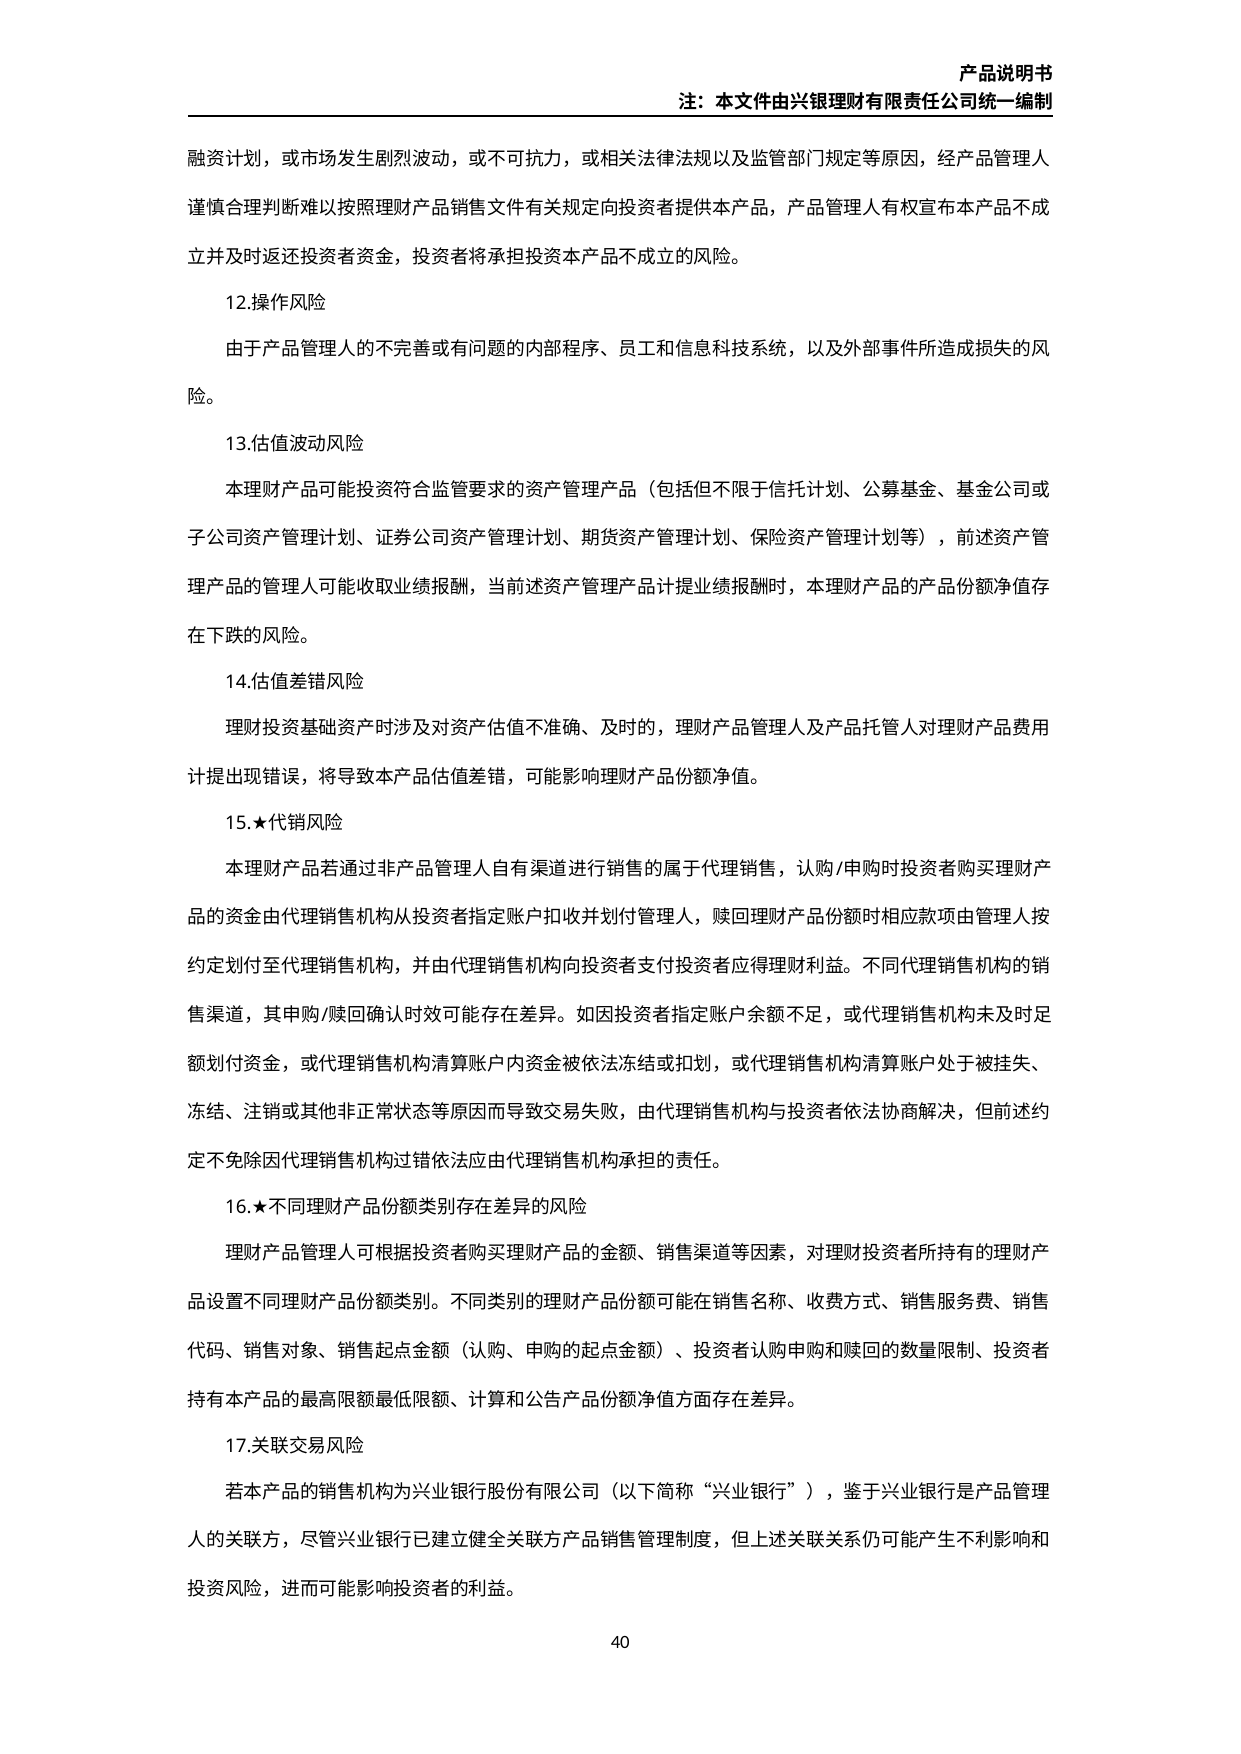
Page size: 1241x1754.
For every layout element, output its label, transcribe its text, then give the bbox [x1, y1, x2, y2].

text 15.★代销风险 [187, 805, 1053, 837]
text 由于产品管理人的不完善或有问题的内部程序、员工和信息科技系统，以及外部事件所造成损失的风险。 [187, 331, 1053, 412]
text 17.关联交易风险 [187, 1428, 1053, 1460]
text 理财产品管理人可根据投资者购买理财产品的金额、销售渠道等因素，对理财投资者所持有的理财产品设置不同理财产品份额类别。不同类别的理财产品份额可能在销售名称、收费方式、销售服务费、销售代码、销售对象、销售起点金额（认购、申购的起点金额）、投资者认购申购和赎回的数量限制、投资者持有本产品的最高限额最低限额、计算和公告产品份额净值方面存在差异。 [187, 1235, 1053, 1414]
text 13.估值波动风险 [187, 426, 1053, 458]
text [187, 141, 1053, 271]
text 16.★不同理财产品份额类别存在差异的风险 [187, 1189, 1053, 1222]
text 14.估值差错风险 [187, 664, 1053, 696]
text 本理财产品可能投资符合监管要求的资产管理产品（包括但不限于信托计划、公募基金、基金公司或子公司资产管理计划、证券公司资产管理计划、期货资产管理计划、保险资产管理计划等），前述资产管理产品的管理人可能收取业绩报酬，当前述资产管理产品计提业绩报酬时，本理财产品的产品份额净值存在下跌的风险。 [187, 472, 1053, 650]
text 若本产品的销售机构为兴业银行股份有限公司（以下简称“兴业银行”），鉴于兴业银行是产品管理人的关联方，尽管兴业银行已建立健全关联方产品销售管理制度，但上述关联关系仍可能产生不利影响和投资风险，进而可能影响投资者的利益。 [187, 1474, 1053, 1604]
text 理财投资基础资产时涉及对资产估值不准确、及时的，理财产品管理人及产品托管人对理财产品费用计提出现错误，将导致本产品估值差错，可能影响理财产品份额净值。 [187, 710, 1053, 791]
text 12.操作风险 [187, 285, 1053, 317]
text 本理财产品若通过非产品管理人自有渠道进行销售的属于代理销售，认购/申购时投资者购买理财产品的资金由代理销售机构从投资者指定账户扣收并划付管理人，赎回理财产品份额时相应款项由管理人按约定划付至代理销售机构，并由代理销售机构向投资者支付投资者应得理财利益。不同代理销售机构的销售渠道，其申购/赎回确认时效可能存在差异。如因投资者指定账户余额不足，或代理销售机构未及时足额划付资金，或代理销售机构清算账户内资金被依法冻结或扣划，或代理销售机构清算账户处于被挂失、冻结、注销或其他非正常状态等原因而导致交易失败，由代理销售机构与投资者依法协商解决，但前述约定不免除因代理销售机构过错依法应由代理销售机构承担的责任。 [187, 851, 1053, 1176]
